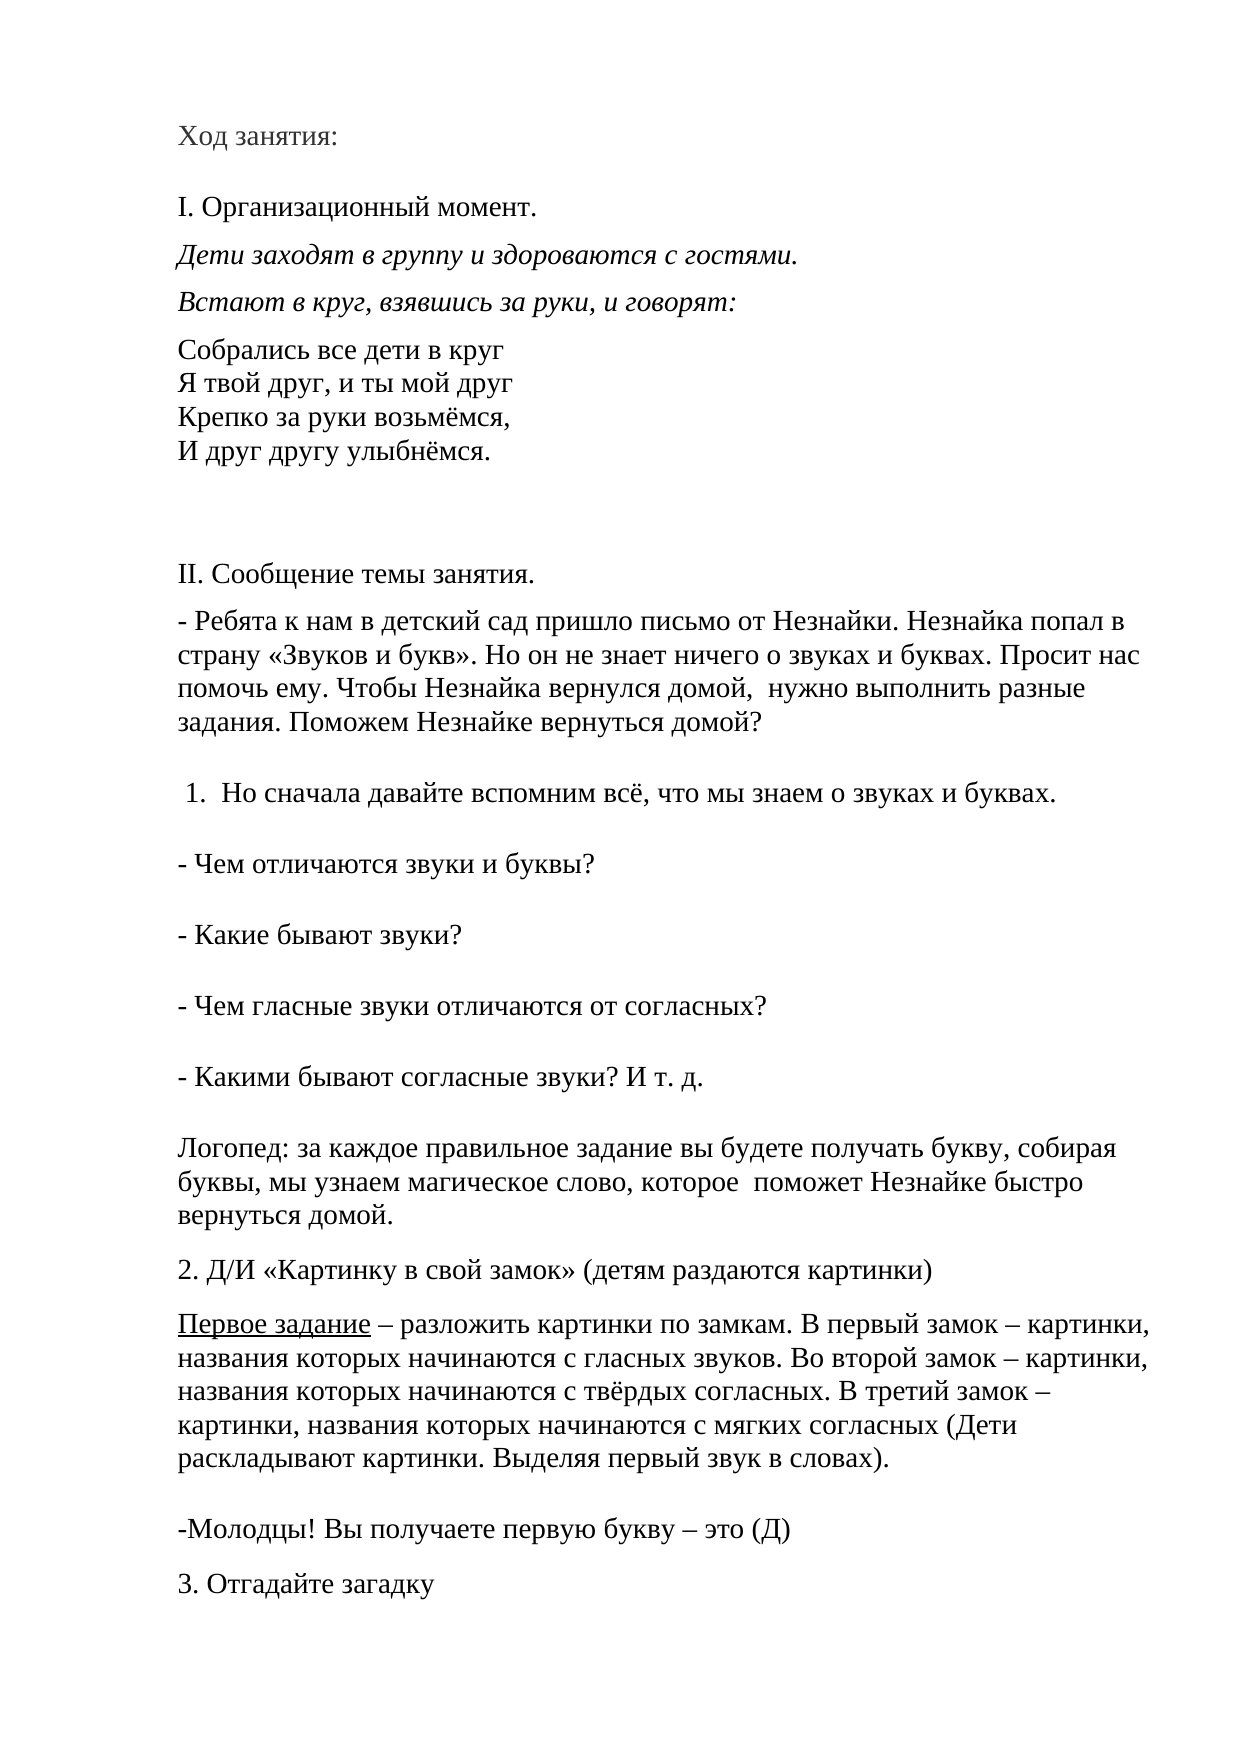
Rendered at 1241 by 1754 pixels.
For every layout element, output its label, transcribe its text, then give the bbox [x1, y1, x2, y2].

text 1. Но сначала давайте вспомним всё, что мы знаем о звуках и буквах. [177, 775, 1152, 809]
text - Ребята к нам в детский сад пришло письмо от Незнайки. Незнайка попал в страну «Звуков и букв». Но он не знает ничего о звуках и буквах. Просит нас помочь ему. Чтобы Незнайка вернулся домой, нужно выполнить разные задания. Поможем Незнайке вернуться домой? [177, 603, 1152, 738]
text -Молодцы! Вы получаете первую букву – это (Д) [177, 1511, 1152, 1545]
text Дети заходят в группу и здороваются с гостями. [177, 237, 1152, 270]
text - Чем отличаются звуки и буквы? [177, 846, 1152, 880]
text - Какие бывают звуки? [177, 917, 1152, 951]
text - Какими бывают согласные звуки? И т. д. [177, 1059, 1152, 1093]
text 3. Отгадайте загадку [177, 1566, 1152, 1599]
text I. Организационный момент. [177, 189, 1152, 223]
text Собрались все дети в круг Я твой друг, и ты мой друг Крепко за руки возьмёмся, И друг другу улыбнёмся. [177, 332, 1152, 466]
text II. Сообщение темы занятия. [177, 556, 1152, 589]
text Встают в круг, взявшись за руки, и говорят: [177, 284, 1152, 318]
text Ход занятия: [177, 118, 1152, 152]
text Первое задание – разложить картинки по замкам. В первый замок – картинки, названия которых начинаются с гласных звуков. Во второй замок – картинки, названия которых начинаются с твёрдых согласных. В третий замок – картинки, названия которых начинаются с мягких согласных (Дети раскладывают картинки. Выделяя первый звук в словах). [177, 1306, 1152, 1474]
text - Чем гласные звуки отличаются от согласных? [177, 988, 1152, 1022]
text 2. Д/И «Картинку в свой замок» (детям раздаются картинки) [177, 1252, 1152, 1285]
text Логопед: за каждое правильное задание вы будете получать букву, собирая буквы, мы узнаем магическое слово, которое поможет Незнайке быстро вернуться домой. [177, 1130, 1152, 1231]
